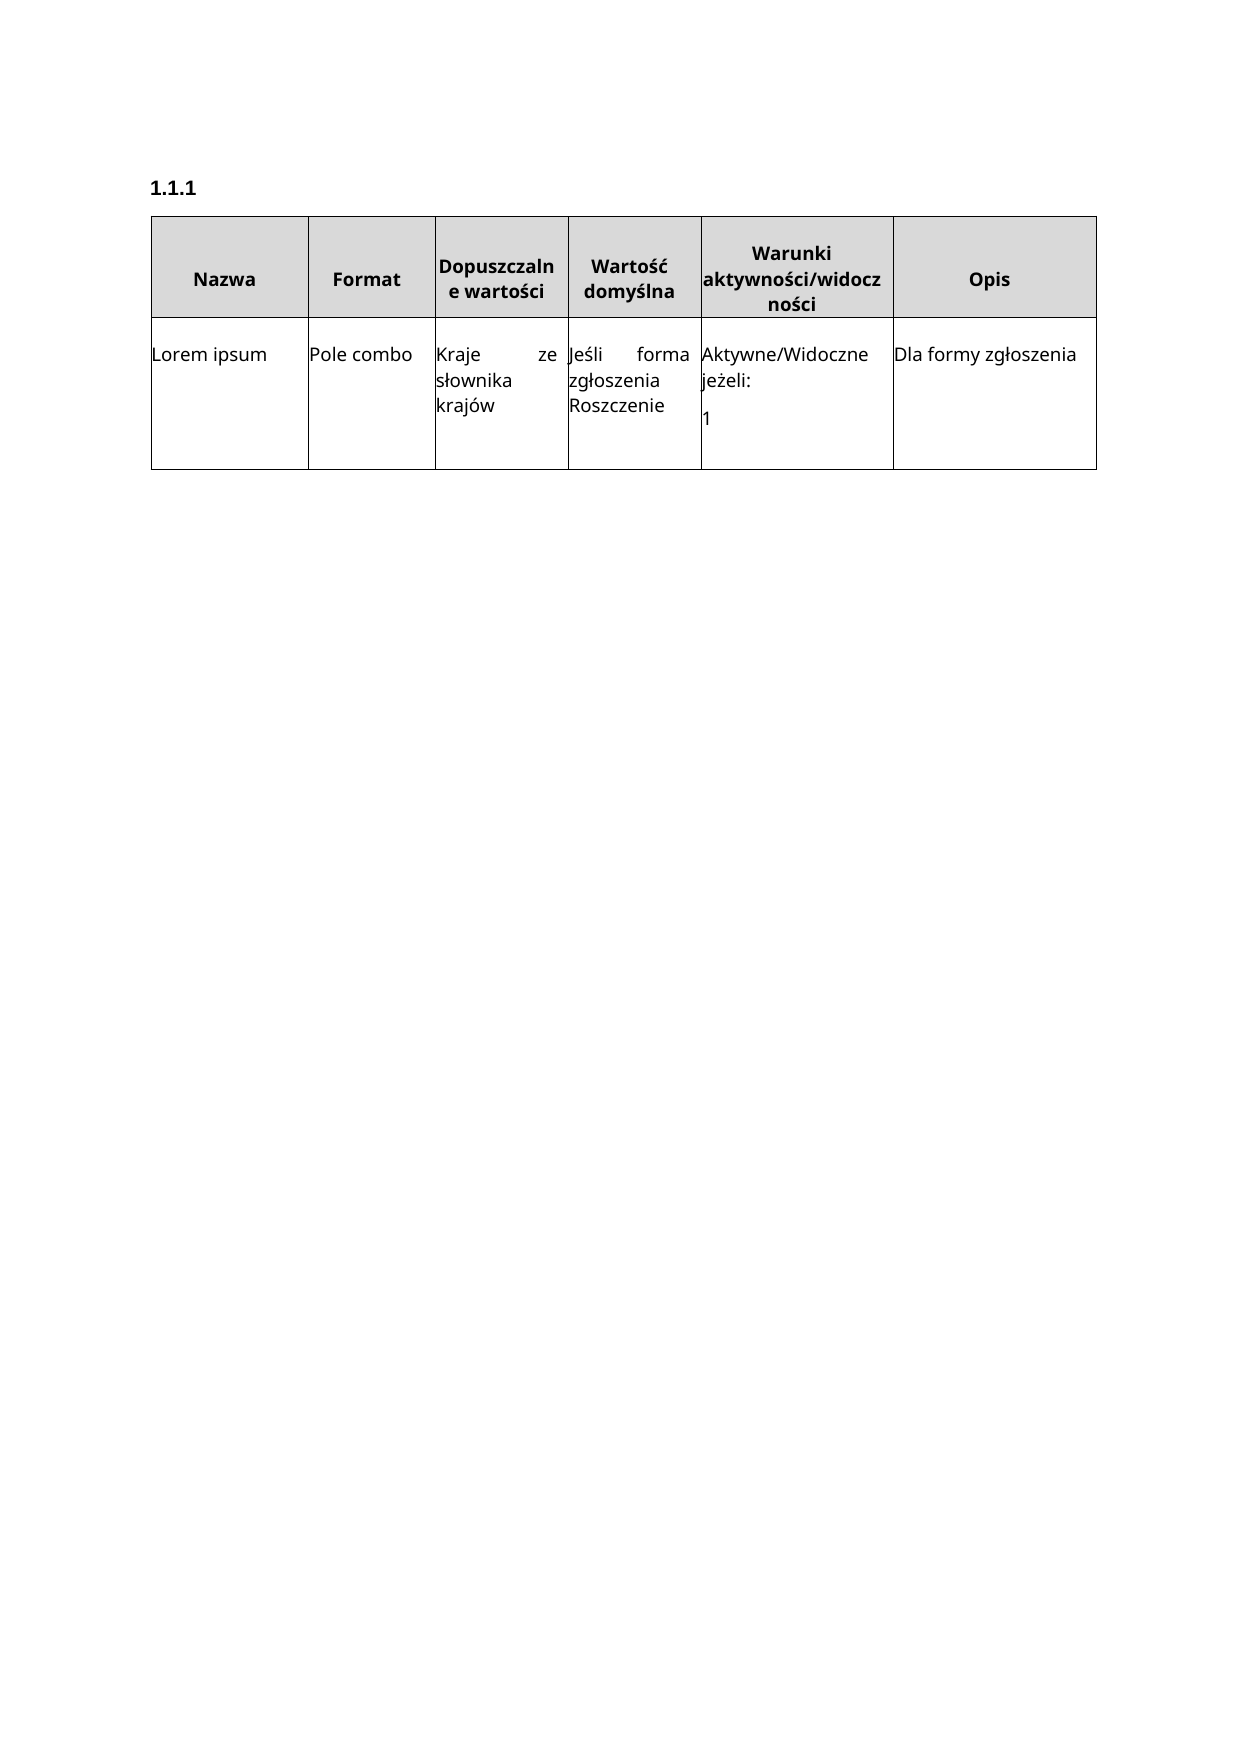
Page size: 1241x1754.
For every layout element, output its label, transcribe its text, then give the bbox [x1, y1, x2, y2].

table_cell Aktywne/Widoczne jeżeli: 1 [702, 318, 893, 469]
table_header Wartość domyślna [569, 217, 701, 317]
table_header Dopuszczalne wartości [436, 217, 568, 317]
table_cell Jeśli forma zgłoszenia Roszczenie [569, 318, 701, 469]
table_header Format [309, 217, 435, 317]
table_header Opis [894, 217, 1096, 317]
table_header Nazwa [152, 217, 308, 317]
table_cell Kraje ze słownika krajów [436, 318, 568, 469]
table_cell Dla formy zgłoszenia [894, 318, 1096, 469]
table_cell Lorem ipsum [152, 318, 308, 469]
table_cell Pole combo [309, 318, 435, 469]
table_header Warunki aktywności/widoczności [702, 217, 893, 317]
